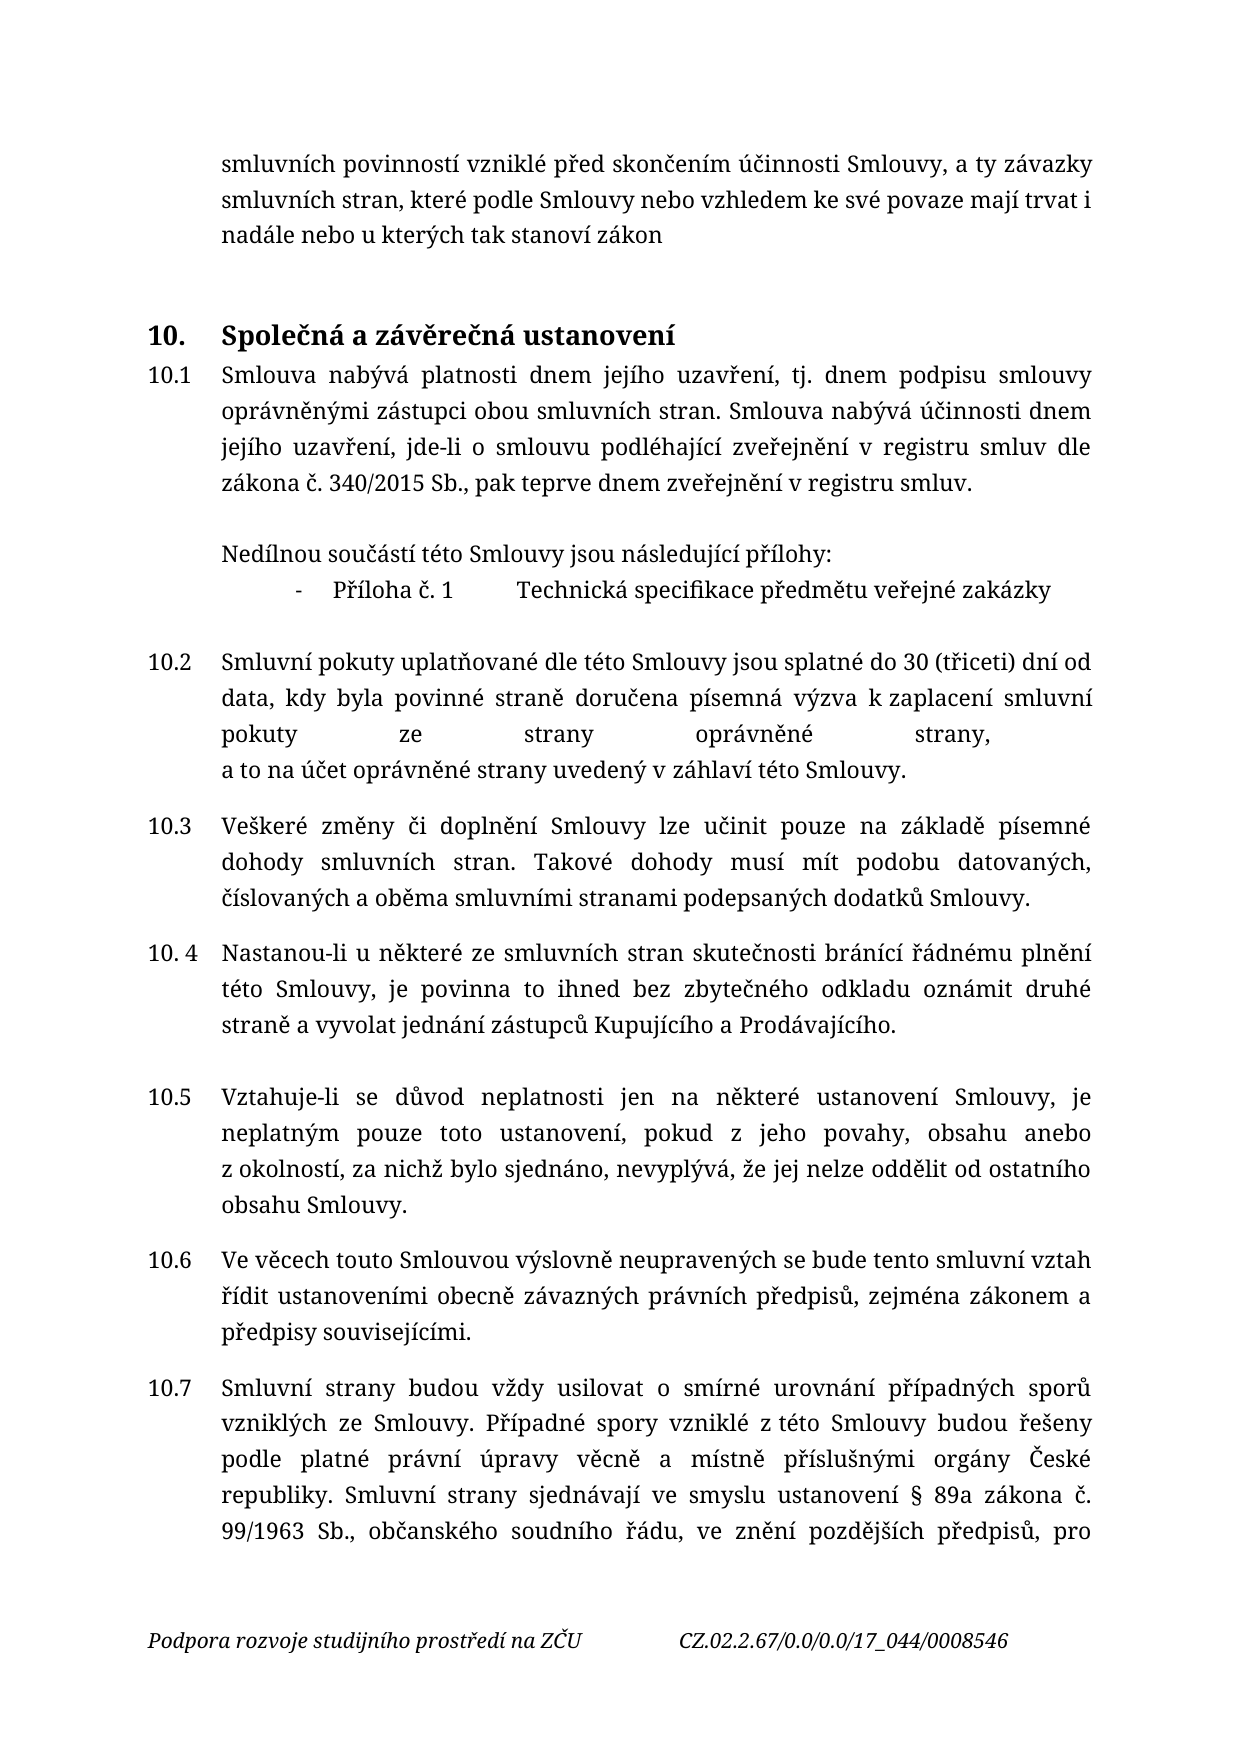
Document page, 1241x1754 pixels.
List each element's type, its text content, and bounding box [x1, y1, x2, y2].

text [148, 1371, 1093, 1546]
text 10. 4 Nastanou-li u některé ze smluvních stran skutečnosti bránící řádnému plnění této Smlouvy, je povinna to ihned bez zbytečného odkladu oznámit druhé straně a vyvolat jednání zástupců Kupujícího a Prodávajícího. [148, 937, 1093, 1040]
text 10.5 Vztahuje-li se důvod neplatnosti jen na některé ustanovení Smlouvy, je neplatným pouze toto ustanovení, pokud z jeho povahy, obsahu anebo z okolností, za nichž bylo sjednáno, nevyplývá, že jej nelze oddělit od ostatního obsahu Smlouvy. [148, 1081, 1093, 1220]
list Příloha č. 1 Technická specifikace předmětu veřejné zakázky [295, 574, 1093, 606]
text Nedílnou součástí této Smlouvy jsou následující přílohy: [221, 538, 1093, 570]
text 10.2 Smluvní pokuty uplatňované dle této Smlouvy jsou splatné do 30 (třiceti) dní od data, kdy byla povinné straně doručena písemná výzva k zaplacení smluvní pokuty ze strany oprávněné strany, a to na účet oprávněné strany uvedený v záhlaví této Smlouvy. [148, 646, 1093, 785]
text 10.6 Ve věcech touto Smlouvou výslovně neupravených se bude tento smluvní vztah řídit ustanoveními obecně závazných právních předpisů, zejména zákonem a předpisy souvisejícími. [148, 1244, 1093, 1347]
text 10.3 Veškeré změny či doplnění Smlouvy lze učinit pouze na základě písemné dohody smluvních stran. Takové dohody musí mít podobu datovaných, číslovaných a oběma smluvními stranami podepsaných dodatků Smlouvy. [148, 809, 1093, 913]
text 10. Společná a závěrečná ustanovení [148, 316, 1093, 353]
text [148, 148, 1093, 251]
text 10.1 Smlouva nabývá platnosti dnem jejího uzavření, tj. dnem podpisu smlouvy oprávněnými zástupci obou smluvních stran. Smlouva nabývá účinnosti dnem jejího uzavření, jde-li o smlouvu podléhající zveřejnění v registru smluv dle zákona č. 340/2015 Sb., pak teprve dnem zveřejnění v registru smluv. [148, 359, 1093, 498]
